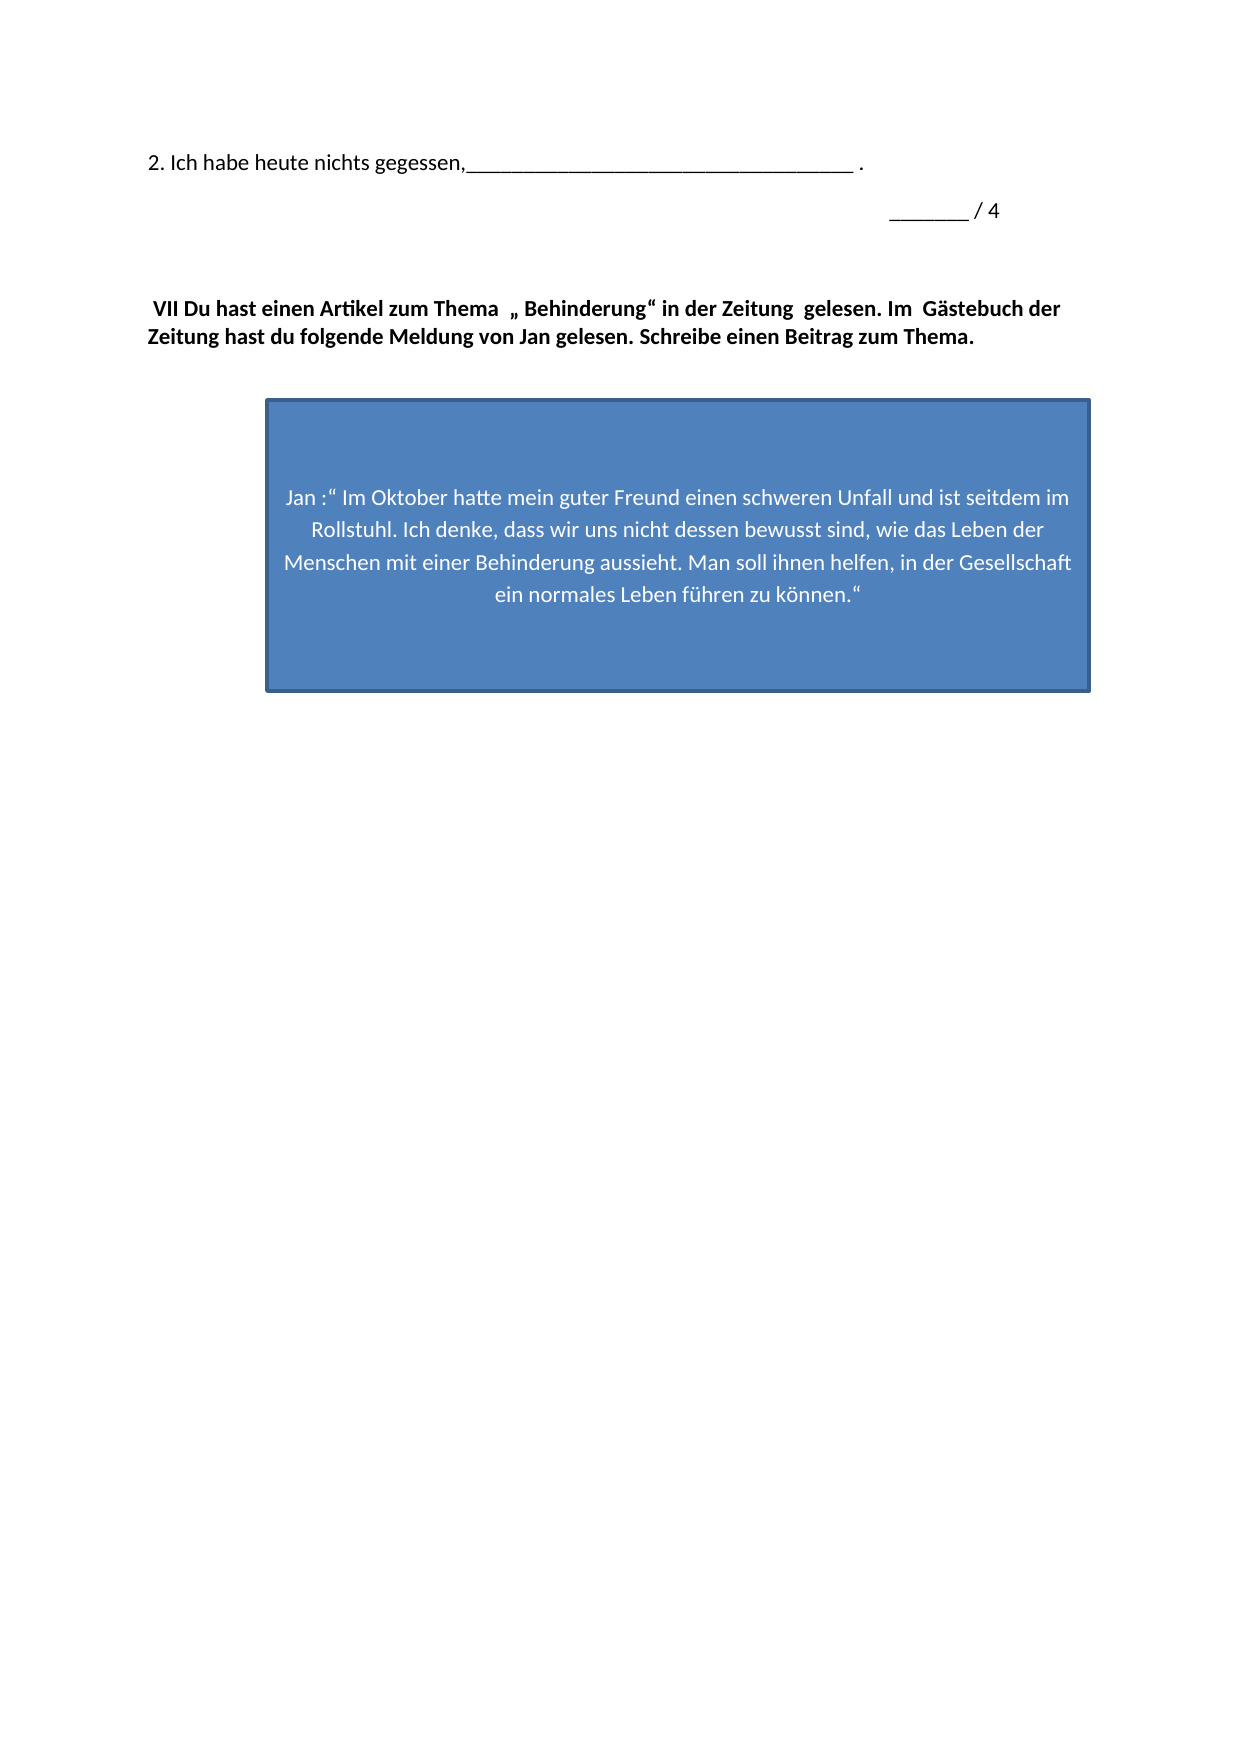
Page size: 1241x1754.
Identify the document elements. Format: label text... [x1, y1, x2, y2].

text VII Du hast einen Artikel zum Thema „ Behinderung“ in der Zeitung gelesen. Im Gästebuch der Zeitung hast du folgende Meldung von Jan gelesen. Schreibe einen Beitrag zum Thema. [148, 294, 1093, 350]
text 2. Ich habe heute nichts gegessen,__________________________________ . [148, 148, 1093, 176]
text _______ / 4 [148, 196, 1093, 224]
